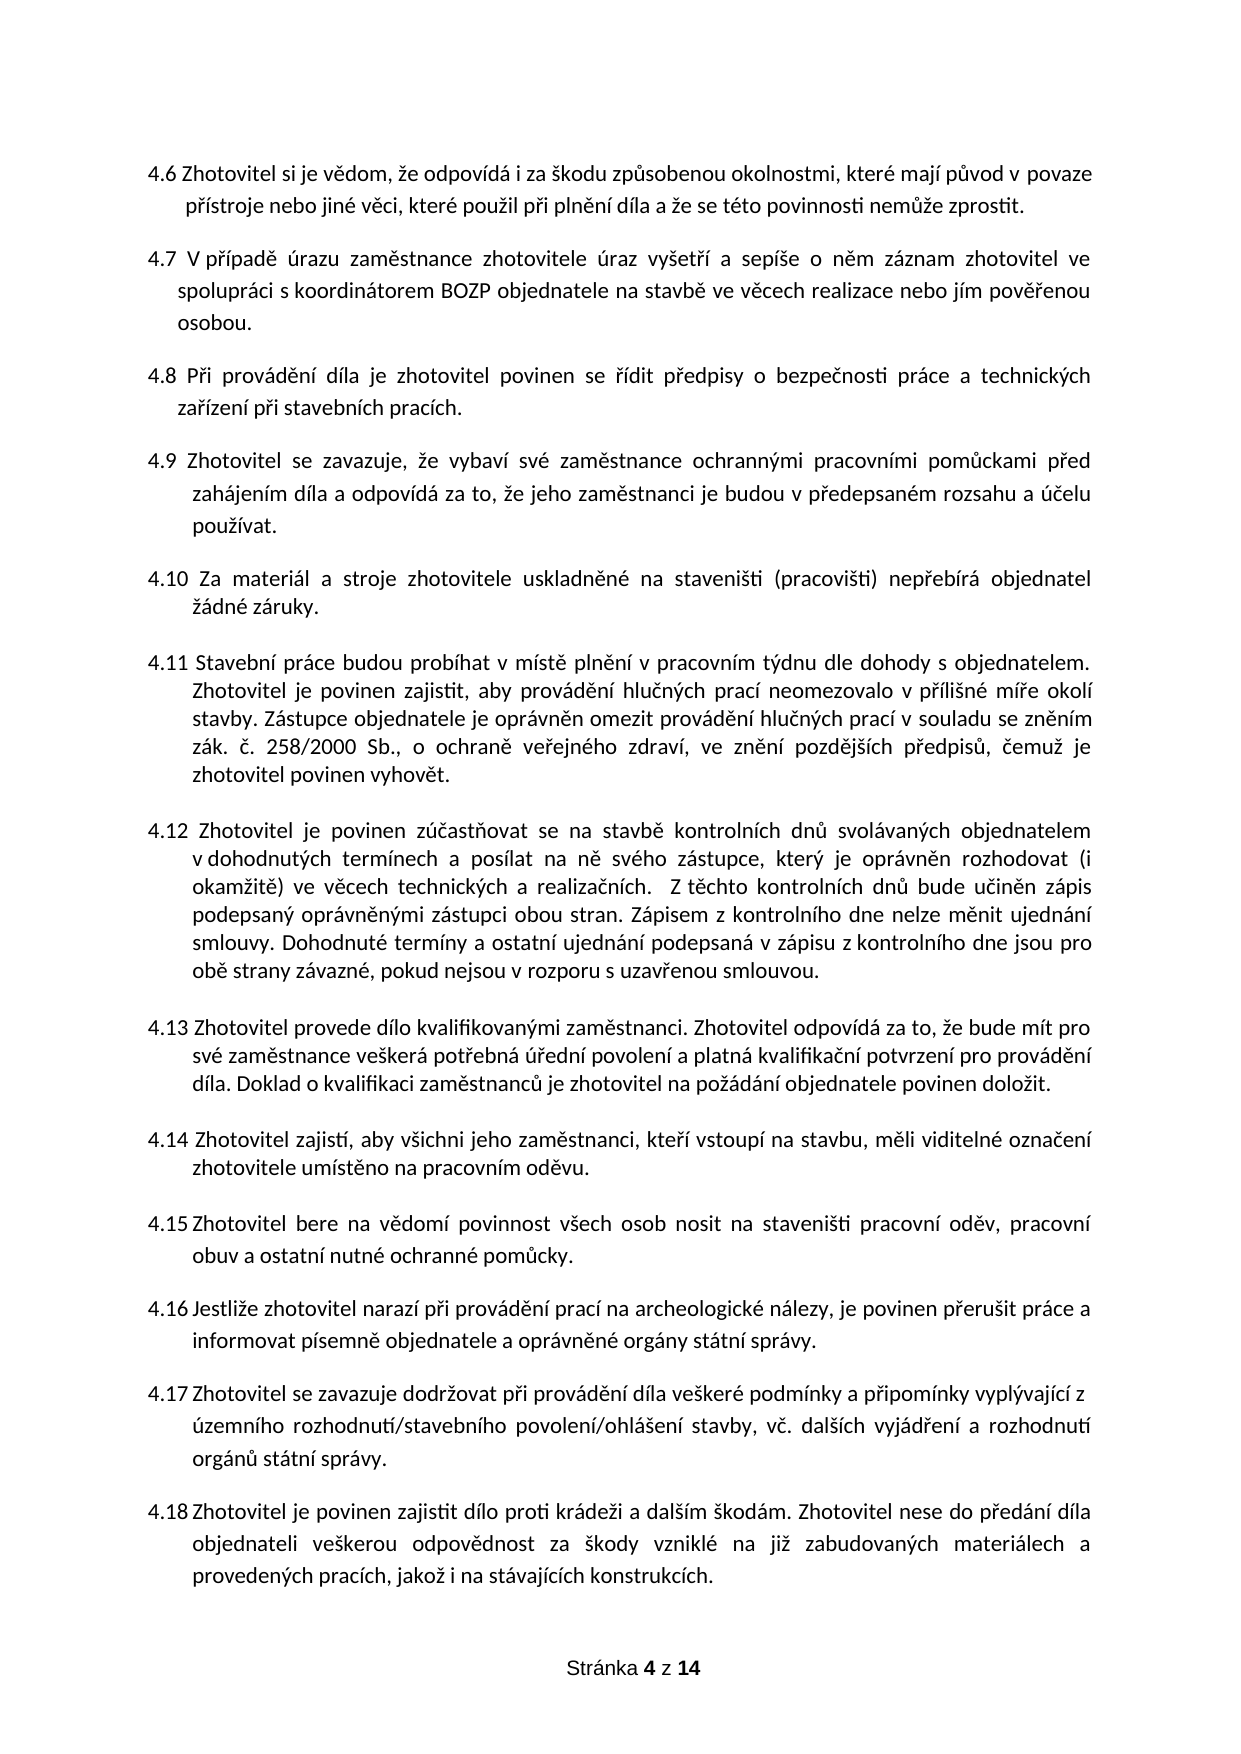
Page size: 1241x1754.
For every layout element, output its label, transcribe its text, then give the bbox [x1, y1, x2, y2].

list 4.6 Zhotovitel si je vědom, že odpovídá i za škodu způsobenou okolnostmi, které mají původ v povaze přístroje nebo jiné věci, které použil při plnění díla a že se této povinnosti nemůže zprostit. [148, 159, 1093, 219]
text 4.10 Za materiál a stroje zhotovitele uskladněné na staveništi (pracovišti) nepřebírá objednatel žádné záruky. [148, 564, 1093, 620]
list 4.9 Zhotovitel se zavazuje, že vybaví své zaměstnance ochrannými pracovními pomůckami před zahájením díla a odpovídá za to, že jeho zaměstnanci je budou v předepsaném rozsahu a účelu používat. [148, 446, 1093, 539]
text 4.14 Zhotovitel zajistí, aby všichni jeho zaměstnanci, kteří vstoupí na stavbu, měli viditelné označení zhotovitele umístěno na pracovním oděvu. [148, 1125, 1093, 1181]
list Zhotovitel bere na vědomí povinnost všech osob nosit na staveništi pracovní oděv, pracovní obuv a ostatní nutné ochranné pomůcky. [148, 1209, 1093, 1269]
list Zhotovitel je povinen zajistit dílo proti krádeži a dalším škodám. Zhotovitel nese do předání díla objednateli veškerou odpovědnost za škody vzniklé na již zabudovaných materiálech a provedených pracích, jakož i na stávajících konstrukcích. [148, 1497, 1093, 1589]
text 4.12 Zhotovitel je povinen zúčastňovat se na stavbě kontrolních dnů svolávaných objednatelem v dohodnutých termínech a posílat na ně svého zástupce, který je oprávněn rozhodovat (i okamžitě) ve věcech technických a realizačních. Z těchto kontrolních dnů bude učiněn zápis podepsaný oprávněnými zástupci obou stran. Zápisem z kontrolního dne nelze měnit ujednání smlouvy. Dohodnuté termíny a ostatní ujednání podepsaná v zápisu z kontrolního dne jsou pro obě strany závazné, pokud nejsou v rozporu s uzavřenou smlouvou. [148, 816, 1093, 984]
list 4.8 Při provádění díla je zhotovitel povinen se řídit předpisy o bezpečnosti práce a technických zařízení při stavebních pracích. [148, 361, 1093, 421]
list 4.7 V případě úrazu zaměstnance zhotovitele úraz vyšetří a sepíše o něm záznam zhotovitel ve spolupráci s koordinátorem BOZP objednatele na stavbě ve věcech realizace nebo jím pověřenou osobou. [148, 244, 1093, 336]
list Zhotovitel se zavazuje dodržovat při provádění díla veškeré podmínky a připomínky vyplývající z územního rozhodnutí/stavebního povolení/ohlášení stavby, vč. dalších vyjádření a rozhodnutí orgánů státní správy. [148, 1379, 1093, 1472]
text 4.13 Zhotovitel provede dílo kvalifikovanými zaměstnanci. Zhotovitel odpovídá za to, že bude mít pro své zaměstnance veškerá potřebná úřední povolení a platná kvalifikační potvrzení pro provádění díla. Doklad o kvalifikaci zaměstnanců je zhotovitel na požádání objednatele povinen doložit. [148, 1013, 1093, 1097]
list Jestliže zhotovitel narazí při provádění prací na archeologické nálezy, je povinen přerušit práce a informovat písemně objednatele a oprávněné orgány státní správy. [148, 1294, 1093, 1354]
text 4.11 Stavební práce budou probíhat v místě plnění v pracovním týdnu dle dohody s objednatelem. Zhotovitel je povinen zajistit, aby provádění hlučných prací neomezovalo v přílišné míře okolí stavby. Zástupce objednatele je oprávněn omezit provádění hlučných prací v souladu se zněním zák. č. 258/2000 Sb., o ochraně veřejného zdraví, ve znění pozdějších předpisů, čemuž je zhotovitel povinen vyhovět. [148, 648, 1093, 788]
